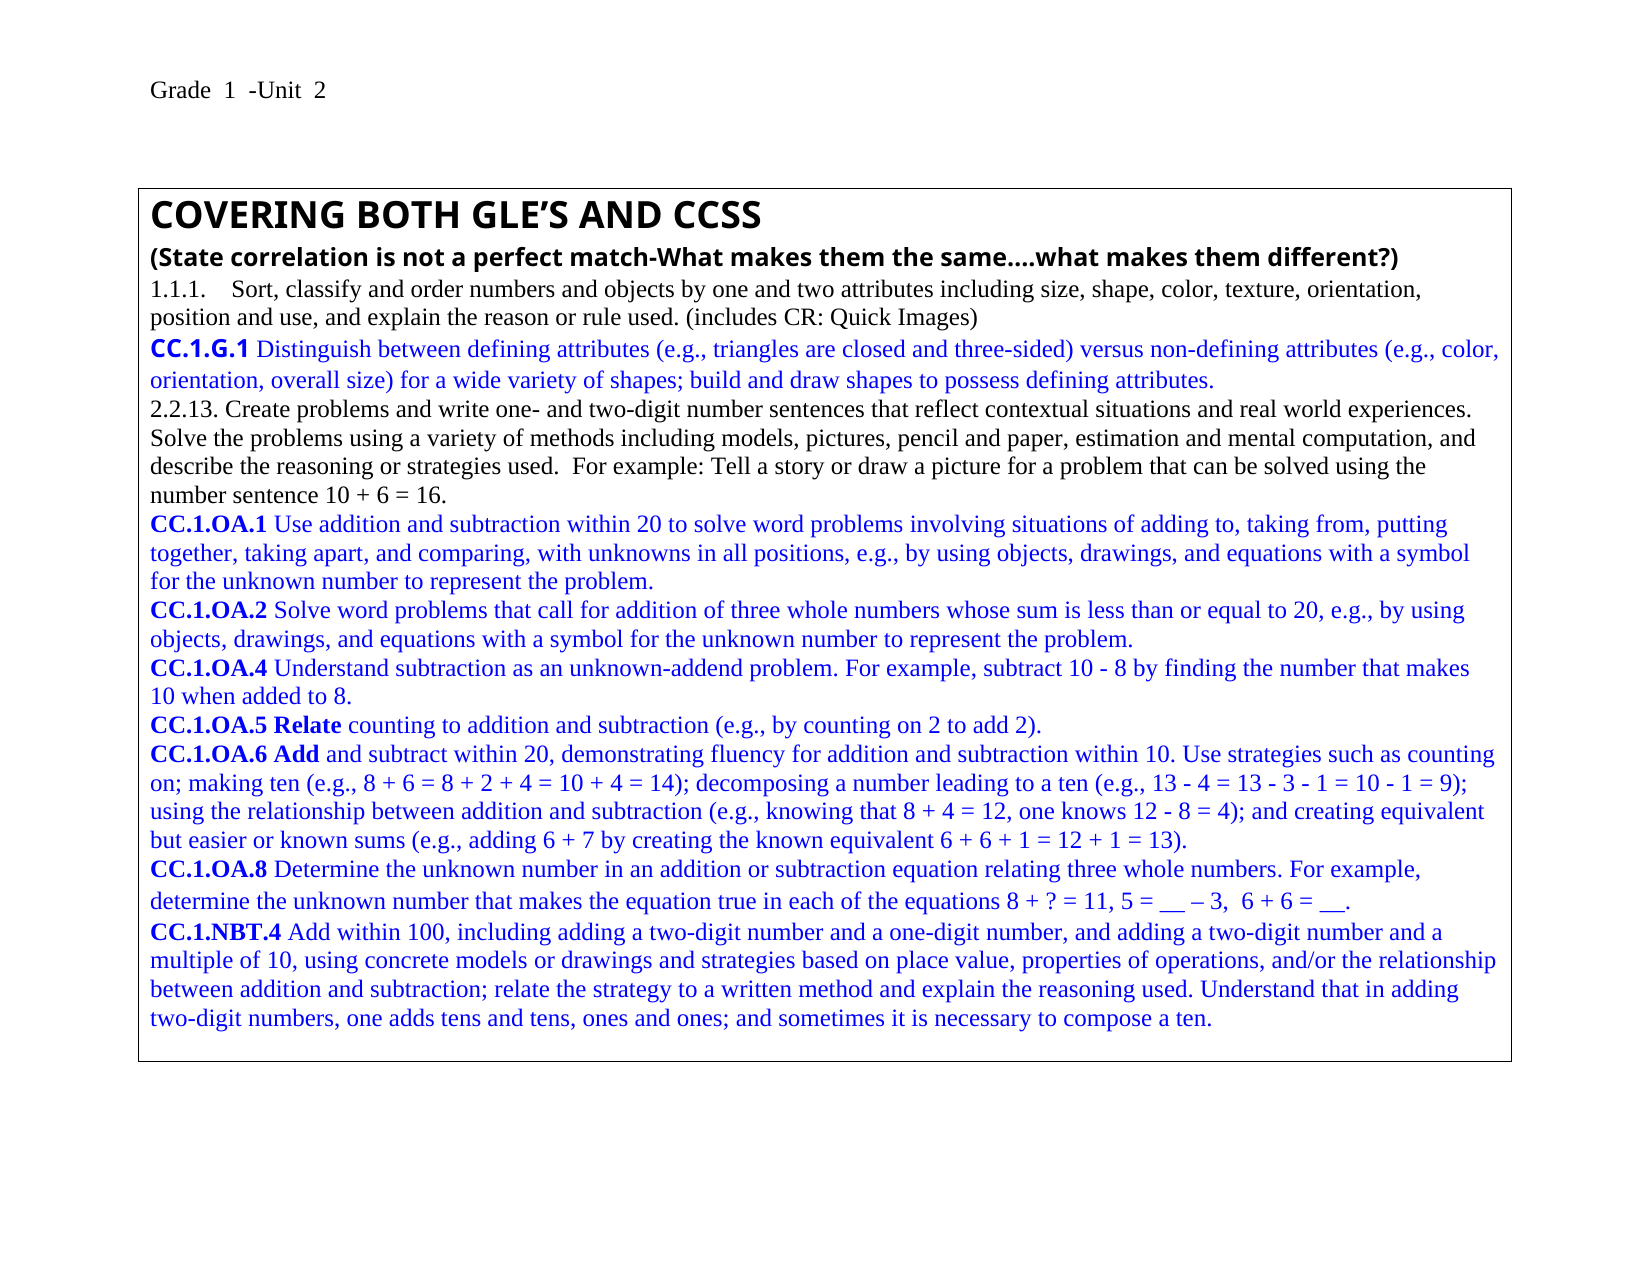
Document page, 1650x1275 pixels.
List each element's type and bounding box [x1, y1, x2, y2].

table_header [139, 189, 1511, 1061]
